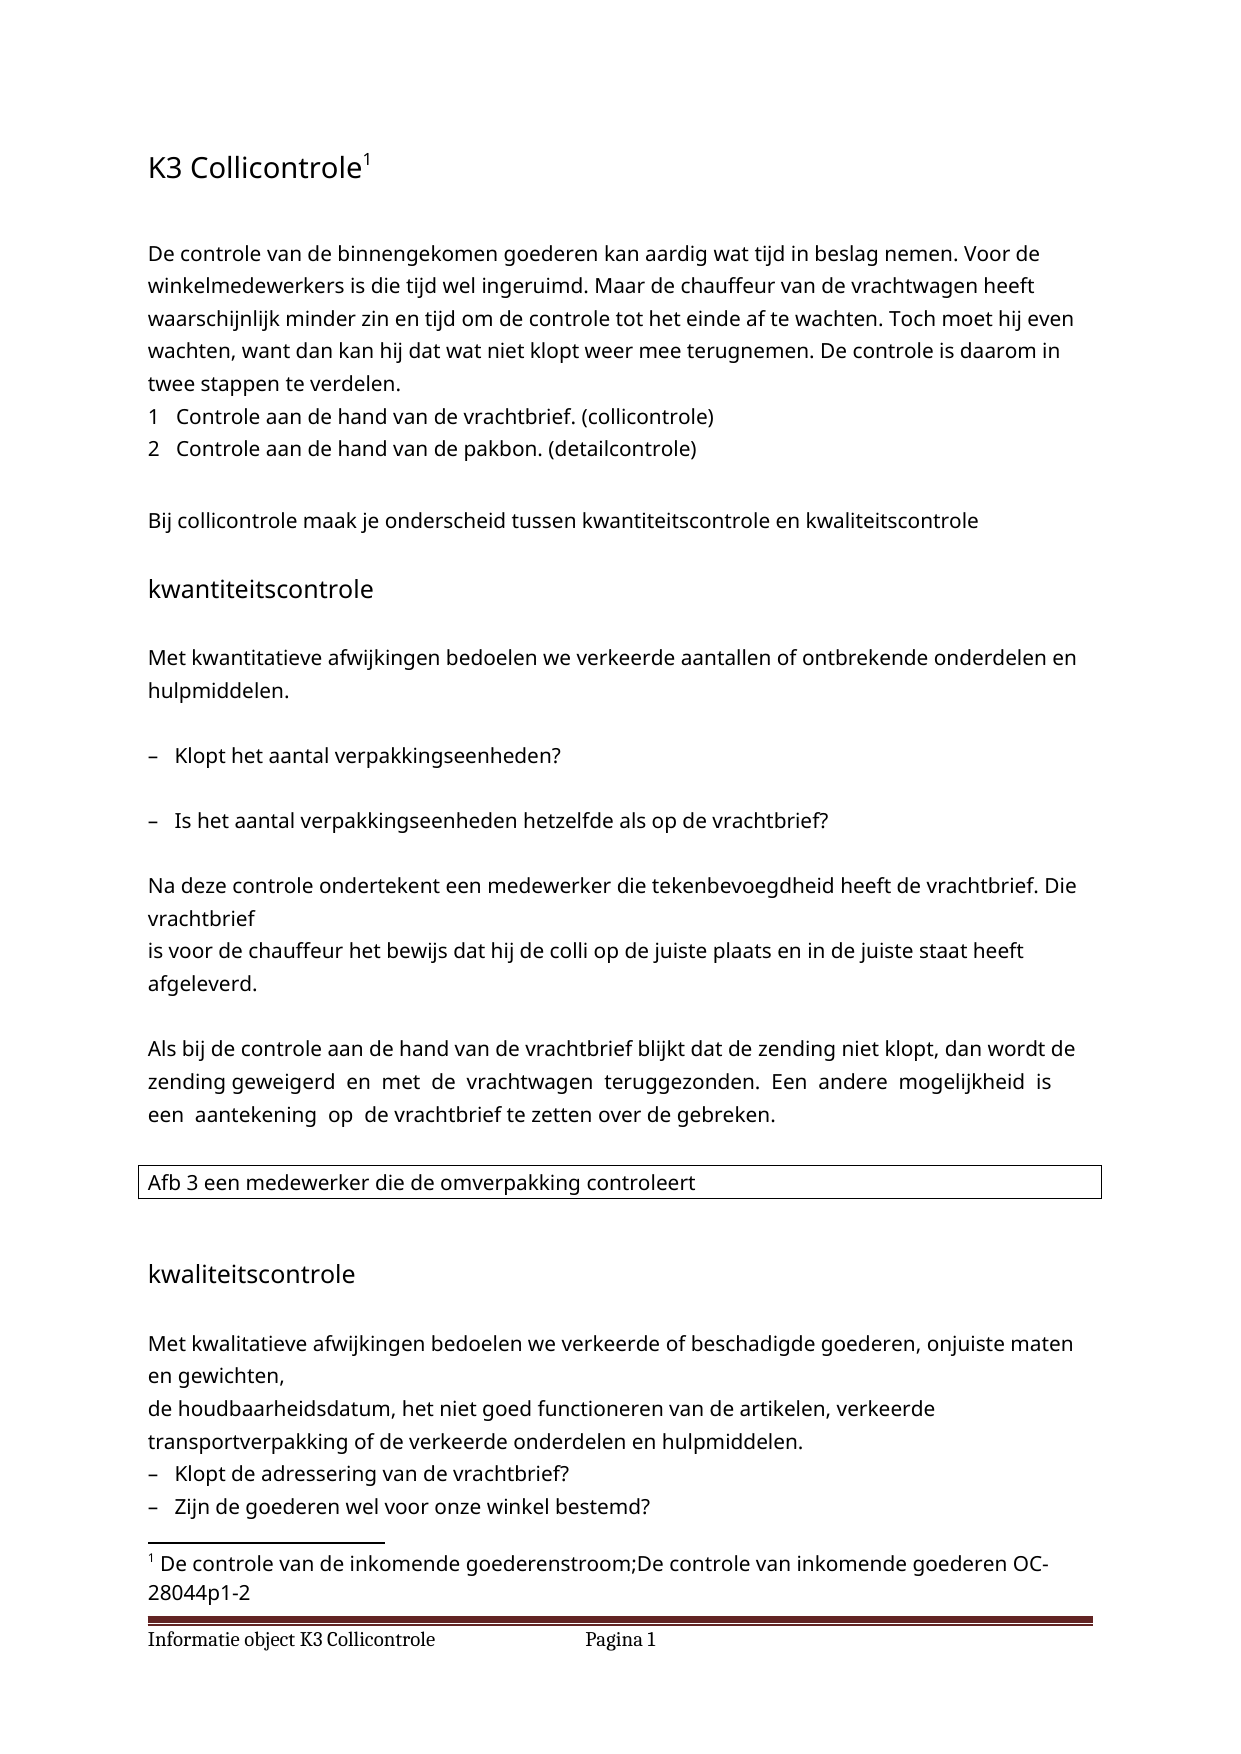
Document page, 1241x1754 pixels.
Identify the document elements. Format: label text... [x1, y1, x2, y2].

text De controle van de binnengekomen goederen kan aardig wat tijd in beslag nemen. Voor de winkelmedewerkers is die tijd wel ingeruimd. Maar de chauffeur van de vrachtwagen heeft waarschijnlijk minder zin en tijd om de controle tot het einde af te wachten. Toch moet hij even wachten, want dan kan hij dat wat niet klopt weer mee terugnemen. De controle is daarom in twee stappen te verdelen. [148, 239, 1093, 398]
text kwaliteitscontrole [148, 1257, 1093, 1291]
text – Klopt de adressering van de vrachtbrief? [148, 1459, 1093, 1488]
text – Zijn de goederen wel voor onze winkel bestemd? [148, 1492, 1093, 1520]
text Afb 3 een medewerker die de omverpakking controleert [139, 1166, 1101, 1198]
text de houdbaarheidsdatum, het niet goed functioneren van de artikelen, verkeerde transportverpakking of de verkeerde onderdelen en hulpmiddelen. [148, 1394, 1093, 1455]
text kwantiteitscontrole [148, 571, 1093, 606]
text Als bij de controle aan de hand van de vrachtbrief blijkt dat de zending niet klopt, dan wordt de zending geweigerd en met de vrachtwagen teruggezonden. Een andere mogelijkheid is een aantekening op de vrachtbrief te zetten over de gebreken. [148, 1034, 1093, 1128]
text – Is het aantal verpakkingseenheden hetzelfde als op de vrachtbrief? [148, 806, 1093, 835]
text Met kwantitatieve afwijkingen bedoelen we verkeerde aantallen of ontbrekende onderdelen en hulpmiddelen. [148, 643, 1093, 704]
text Na deze controle ondertekent een medewerker die tekenbevoegdheid heeft de vrachtbrief. Die vrachtbrief [148, 871, 1093, 932]
text 1 Controle aan de hand van de vrachtbrief. (collicontrole) [148, 402, 1093, 430]
text 2 Controle aan de hand van de pakbon. (detailcontrole) [148, 434, 1093, 463]
text Met kwalitatieve afwijkingen bedoelen we verkeerde of beschadigde goederen, onjuiste maten en gewichten, [148, 1329, 1093, 1390]
text is voor de chauffeur het bewijs dat hij de colli op de juiste plaats en in de juiste staat heeft afgeleverd. [148, 937, 1093, 998]
text Bij collicontrole maak je onderscheid tussen kwantiteitscontrole en kwaliteitscontrole [148, 506, 1093, 535]
text – Klopt het aantal verpakkingseenheden? [148, 741, 1093, 769]
text K3 Collicontrole [148, 148, 1093, 187]
